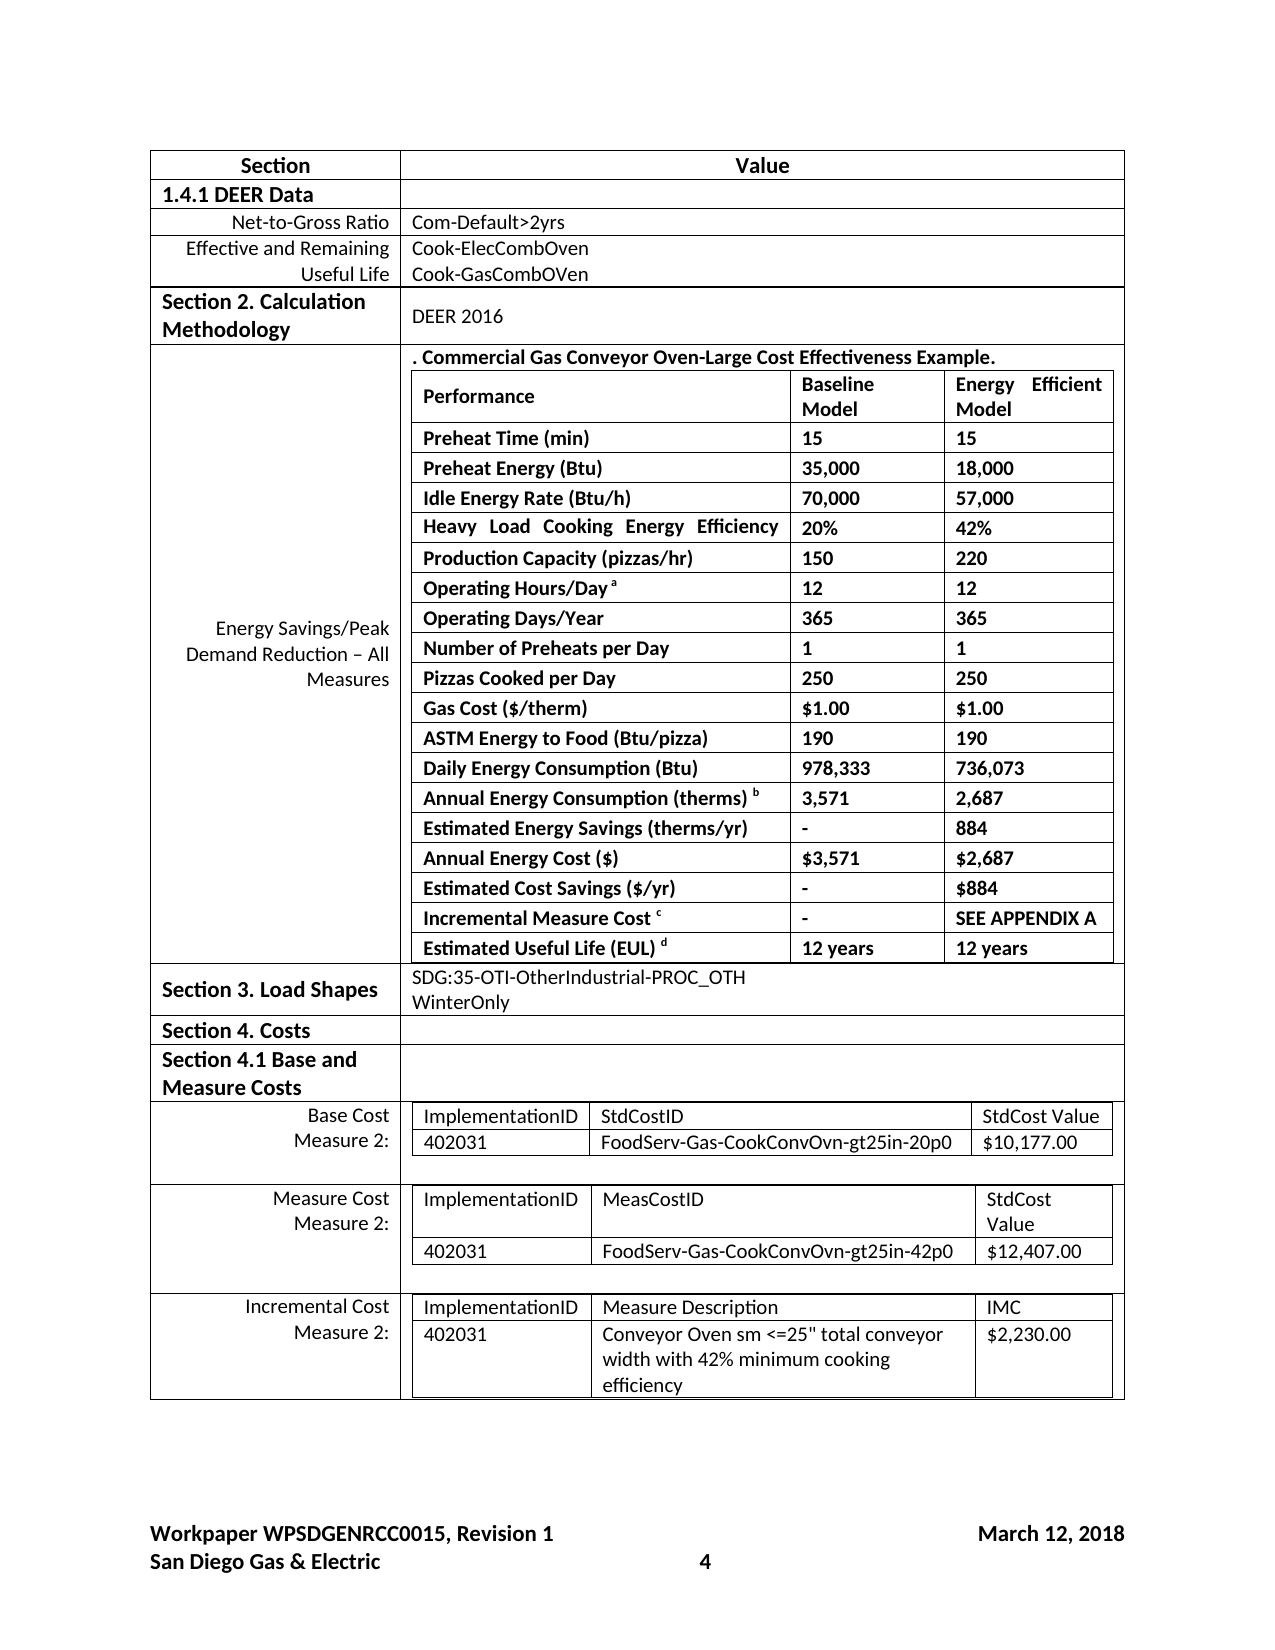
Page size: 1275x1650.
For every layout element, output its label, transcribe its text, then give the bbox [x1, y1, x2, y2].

table_cell Cook-ElecCombOven Cook-GasCombOVen [401, 236, 1124, 286]
table_cell [401, 1294, 412, 1398]
table_cell Energy Savings/Peak Demand Reduction – All Measures [151, 345, 400, 963]
table_cell [401, 1016, 1124, 1044]
table_cell [592, 1295, 975, 1320]
table_cell . Commercial Gas Conveyor Oven-Large Cost Effectiveness Example. [401, 345, 1124, 963]
table_cell SDG:35-OTI-OtherIndustrial-PROC_OTH WinterOnly [401, 964, 1124, 1015]
table_cell Incremental Cost Measure 2: [151, 1294, 400, 1398]
table_cell [592, 1321, 975, 1397]
table_cell [401, 1045, 1124, 1101]
table_cell Section 4. Costs [151, 1016, 400, 1044]
table_cell Section 3. Load Shapes [151, 964, 400, 1015]
table_cell 1.4.1 DEER Data [151, 180, 400, 208]
table_cell Com-Default>2yrs [401, 209, 1124, 234]
table_cell [413, 1295, 591, 1320]
table_cell [401, 180, 1124, 208]
table_cell Net-to-Gross Ratio [151, 209, 400, 234]
table_cell Section 2. Calculation Methodology [151, 288, 400, 343]
table_cell Measure Cost Measure 2: [151, 1185, 400, 1292]
table_cell [1113, 1294, 1124, 1398]
table_cell [976, 1321, 1112, 1397]
table_cell [976, 1295, 1112, 1320]
table_cell [401, 1102, 1124, 1184]
table_cell Base Cost Measure 2: [151, 1102, 400, 1184]
table_cell [401, 1185, 1124, 1292]
table_cell DEER 2016 [401, 288, 1124, 343]
table_header Section [151, 151, 400, 179]
table_cell [413, 1321, 591, 1397]
table_cell Section 4.1 Base and Measure Costs [151, 1045, 400, 1101]
table_header Value [401, 151, 1124, 179]
table_cell Effective and Remaining Useful Life [151, 236, 400, 286]
